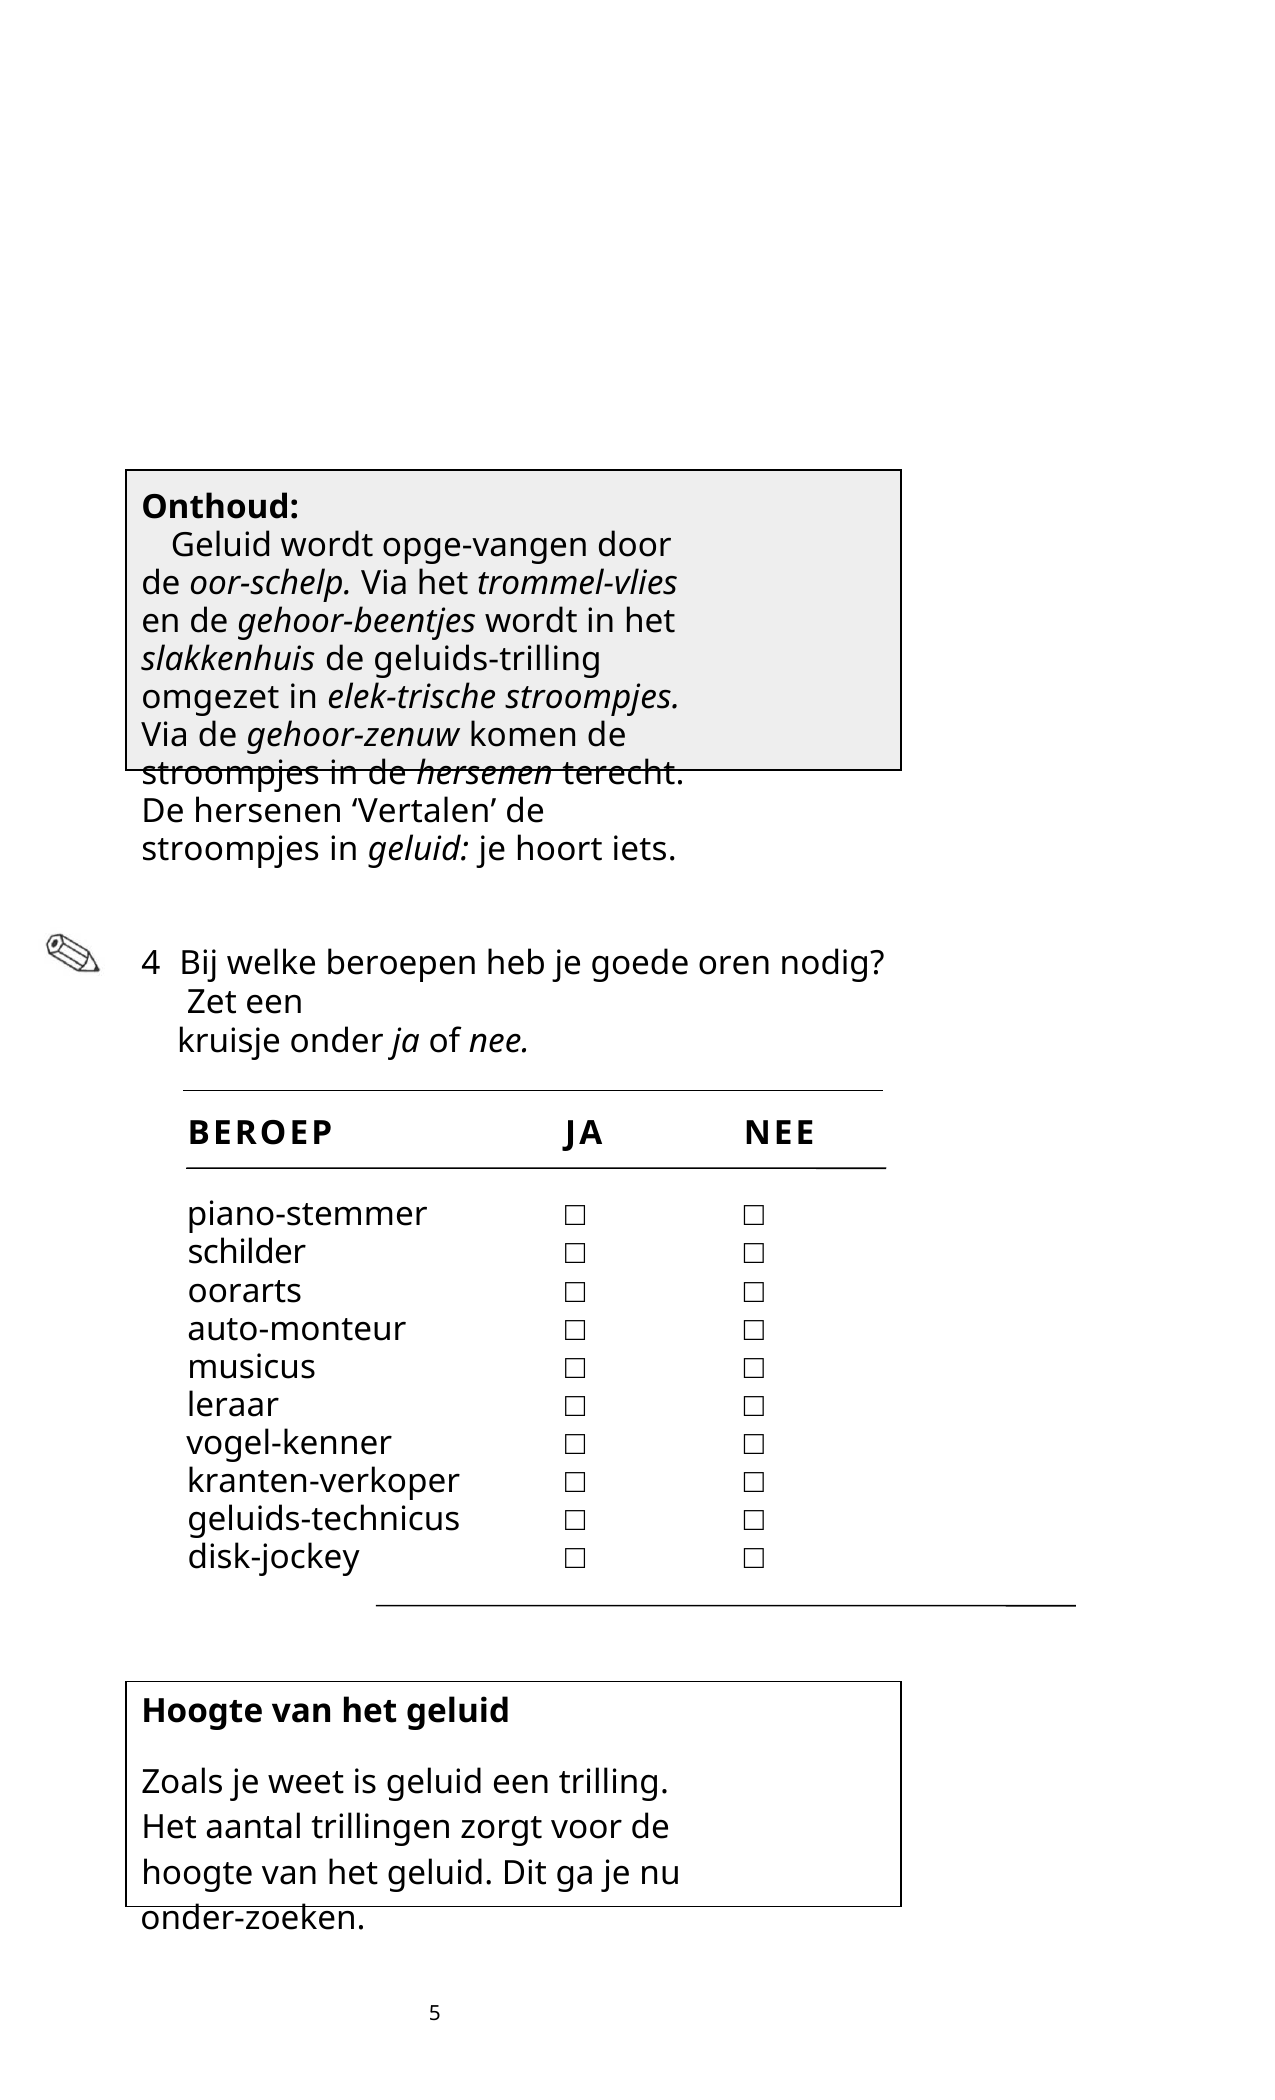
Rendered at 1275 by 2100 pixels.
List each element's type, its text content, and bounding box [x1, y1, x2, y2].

text Zoals je weet is geluid een trilling. Het aantal trillingen zorgt voor de hoogte van het geluid. Dit ga je nu [141, 1758, 713, 1894]
text leraar □ □ [187, 1386, 893, 1424]
picture [32, 927, 122, 998]
text piano-stemmer □ □ [187, 1195, 893, 1233]
text vogel-kenner □ □ [186, 1424, 893, 1462]
text geluids-technicus □ □ [187, 1500, 893, 1538]
text Hoogte van het geluid [141, 1687, 893, 1733]
text oorarts □ □ [187, 1272, 893, 1309]
text musicus □ □ [187, 1348, 893, 1386]
text kranten-verkoper □ □ [187, 1462, 893, 1500]
text 4 Bij welke beroepen heb je goede oren nodig? Zet een [141, 944, 893, 1021]
text auto-monteur □ □ [187, 1309, 893, 1348]
text disk-jockey □ □ [187, 1538, 893, 1576]
text Onthoud: [141, 488, 893, 526]
text schilder □ □ [187, 1233, 893, 1271]
text Geluid wordt opge-vangen door de oor-schelp. Via het trommel-vlies en de gehoor-beentjes wordt in het slakkenhuis de geluids-trilling omgezet in elek-trische stroompjes. Via de gehoor-zenuw komen de stroompjes in de hersenen terecht. De hersenen ‘Vertalen’ de stroompjes in geluid: je hoort iets. [141, 526, 707, 868]
text kruisje onder ja of nee. [141, 1022, 893, 1061]
text onder-zoeken. [132, 1894, 713, 1939]
text BEROEP JA NEE [187, 1109, 893, 1154]
